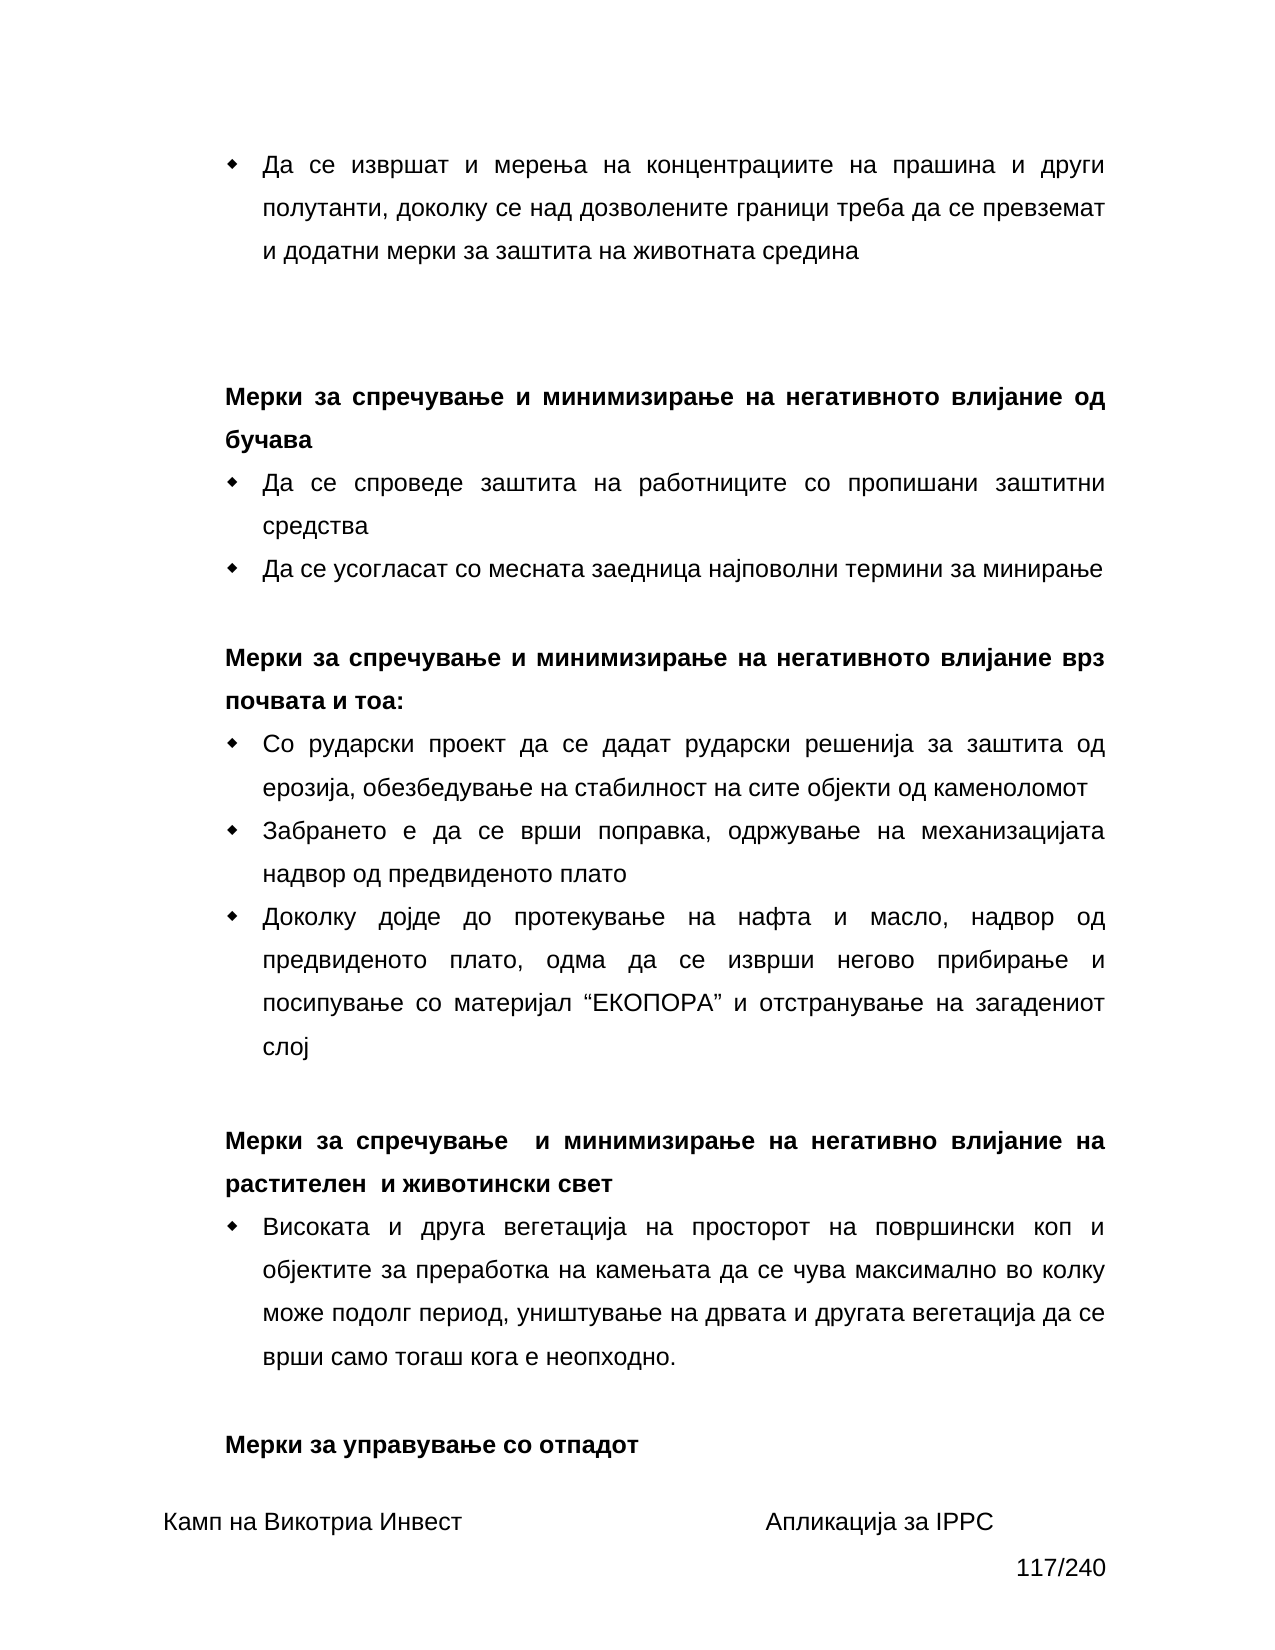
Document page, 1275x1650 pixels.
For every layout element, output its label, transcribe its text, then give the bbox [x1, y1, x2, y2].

text Мерки за спречување и минимизирање на негативно влијание на растителен и животински свет [225, 1126, 1106, 1198]
text Мерки за управување со отпадот [225, 1430, 1106, 1459]
list Да се спроведе заштита на работниците со пропишани заштитни средства [225, 468, 1106, 540]
text Мерки за спречување и минимизирање на негативното влијание од бучава [225, 382, 1106, 453]
list Со рударски проект да се дадат рударски решенија за заштита од ерозија, обезбедување на стабилност на сите објекти од каменоломот [225, 729, 1106, 801]
list Високата и друга вегетација на просторот на површински коп и објектите за преработка на камењата да се чува максимално во колку може подолг период, уништување на дрвата и другата вегетација да се врши само тогаш кога е неопходно. [225, 1212, 1106, 1370]
list Да се извршат и мерења на концентрациите на прашина и други полутанти, доколку се над дозволените граници треба да се превземат и додатни мерки за заштита на животната средина [225, 150, 1106, 265]
text Мерки за спречување и минимизирање на негативното влијание врз почвата и тоа: [225, 643, 1106, 715]
list Да се усогласат со месната заедница најповолни термини за минирање [225, 554, 1106, 583]
list Доколку дојде до протекување на нафта и масло, надвор од предвиденото плато, одма да се изврши негово прибирање и посипување со материјал “ЕКОПОРА” и отстранување на загадениот слој [225, 902, 1106, 1060]
list Забрането е да се врши поправка, одржување на механизацијата надвор од предвиденото плато [225, 816, 1106, 888]
